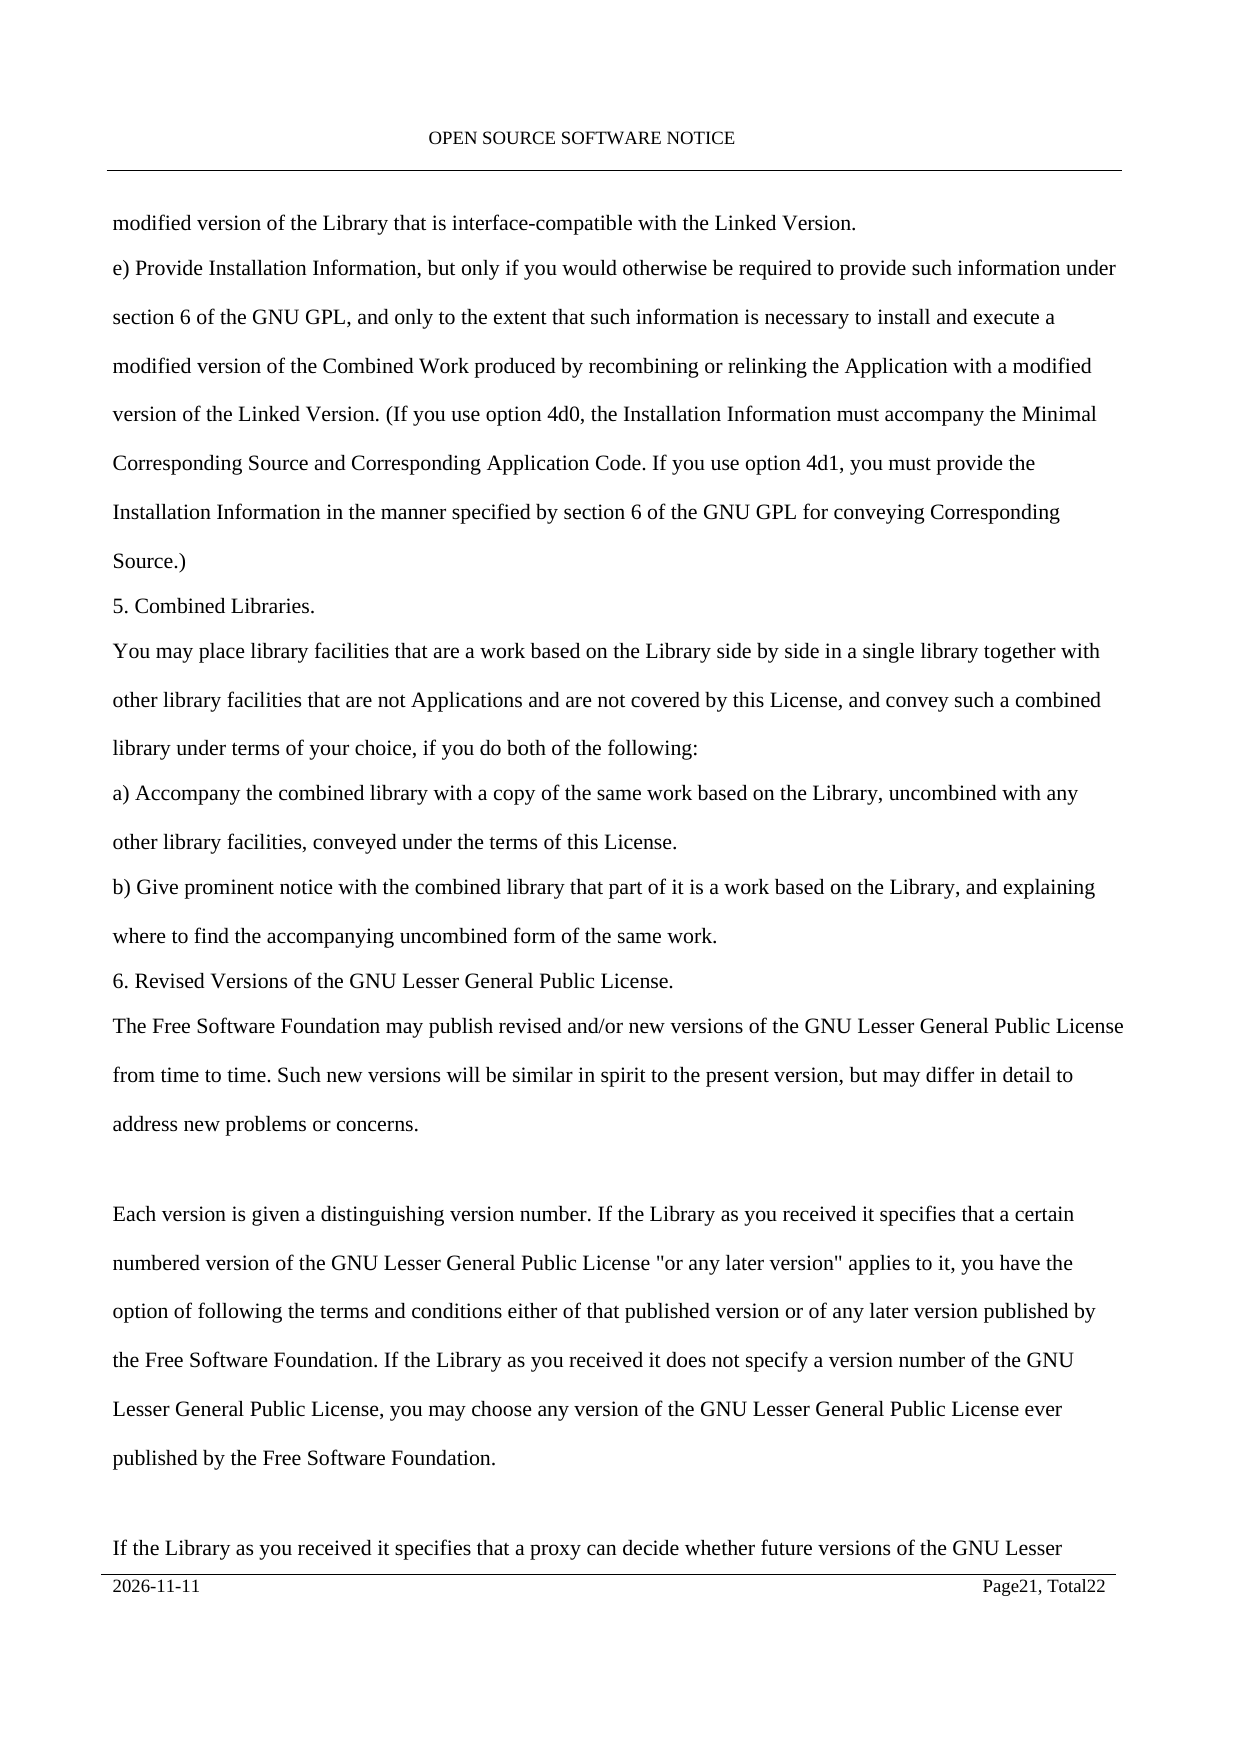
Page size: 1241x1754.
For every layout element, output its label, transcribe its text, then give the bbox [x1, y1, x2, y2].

text Each version is given a distinguishing version number. If the Library as you received it specifies that a certain numbered version of the GNU Lesser General Public License "or any later version" applies to it, you have the option of following the terms and conditions either of that published version or of any later version published by the Free Software Foundation. If the Library as you received it does not specify a version number of the GNU Lesser General Public License, you may choose any version of the GNU Lesser General Public License ever published by the Free Software Foundation. [112, 1197, 1128, 1473]
text You may place library facilities that are a work based on the Library side by side in a single library together with other library facilities that are not Applications and are not covered by this License, and convey such a combined library under terms of your choice, if you do both of the following: [112, 634, 1128, 764]
text a) Accompany the combined library with a copy of the same work based on the Library, uncombined with any other library facilities, conveyed under the terms of this License. [112, 777, 1128, 858]
text b) Give prominent notice with the combined library that part of it is a work based on the Library, and explaining where to find the accompanying uncombined form of the same work. [112, 871, 1128, 952]
text 5. Combined Libraries. [112, 589, 1128, 622]
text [112, 1531, 1128, 1564]
text The Free Software Foundation may publish revised and/or new versions of the GNU Lesser General Public License from time to time. Such new versions will be similar in spirit to the present version, but may differ in detail to address new problems or concerns. [112, 1009, 1128, 1139]
text 6. Revised Versions of the GNU Lesser General Public License. [112, 964, 1128, 997]
text e) Provide Installation Information, but only if you would otherwise be required to provide such information under section 6 of the GNU GPL, and only to the extent that such information is necessary to install and execute a modified version of the Combined Work produced by recombining or relinking the Application with a modified version of the Linked Version. (If you use option 4d0, the Installation Information must accompany the Minimal Corresponding Source and Corresponding Application Code. If you use option 4d1, you must provide the Installation Information in the manner specified by section 6 of the GNU GPL for conveying Corresponding Source.) [112, 251, 1128, 576]
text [112, 206, 1128, 239]
